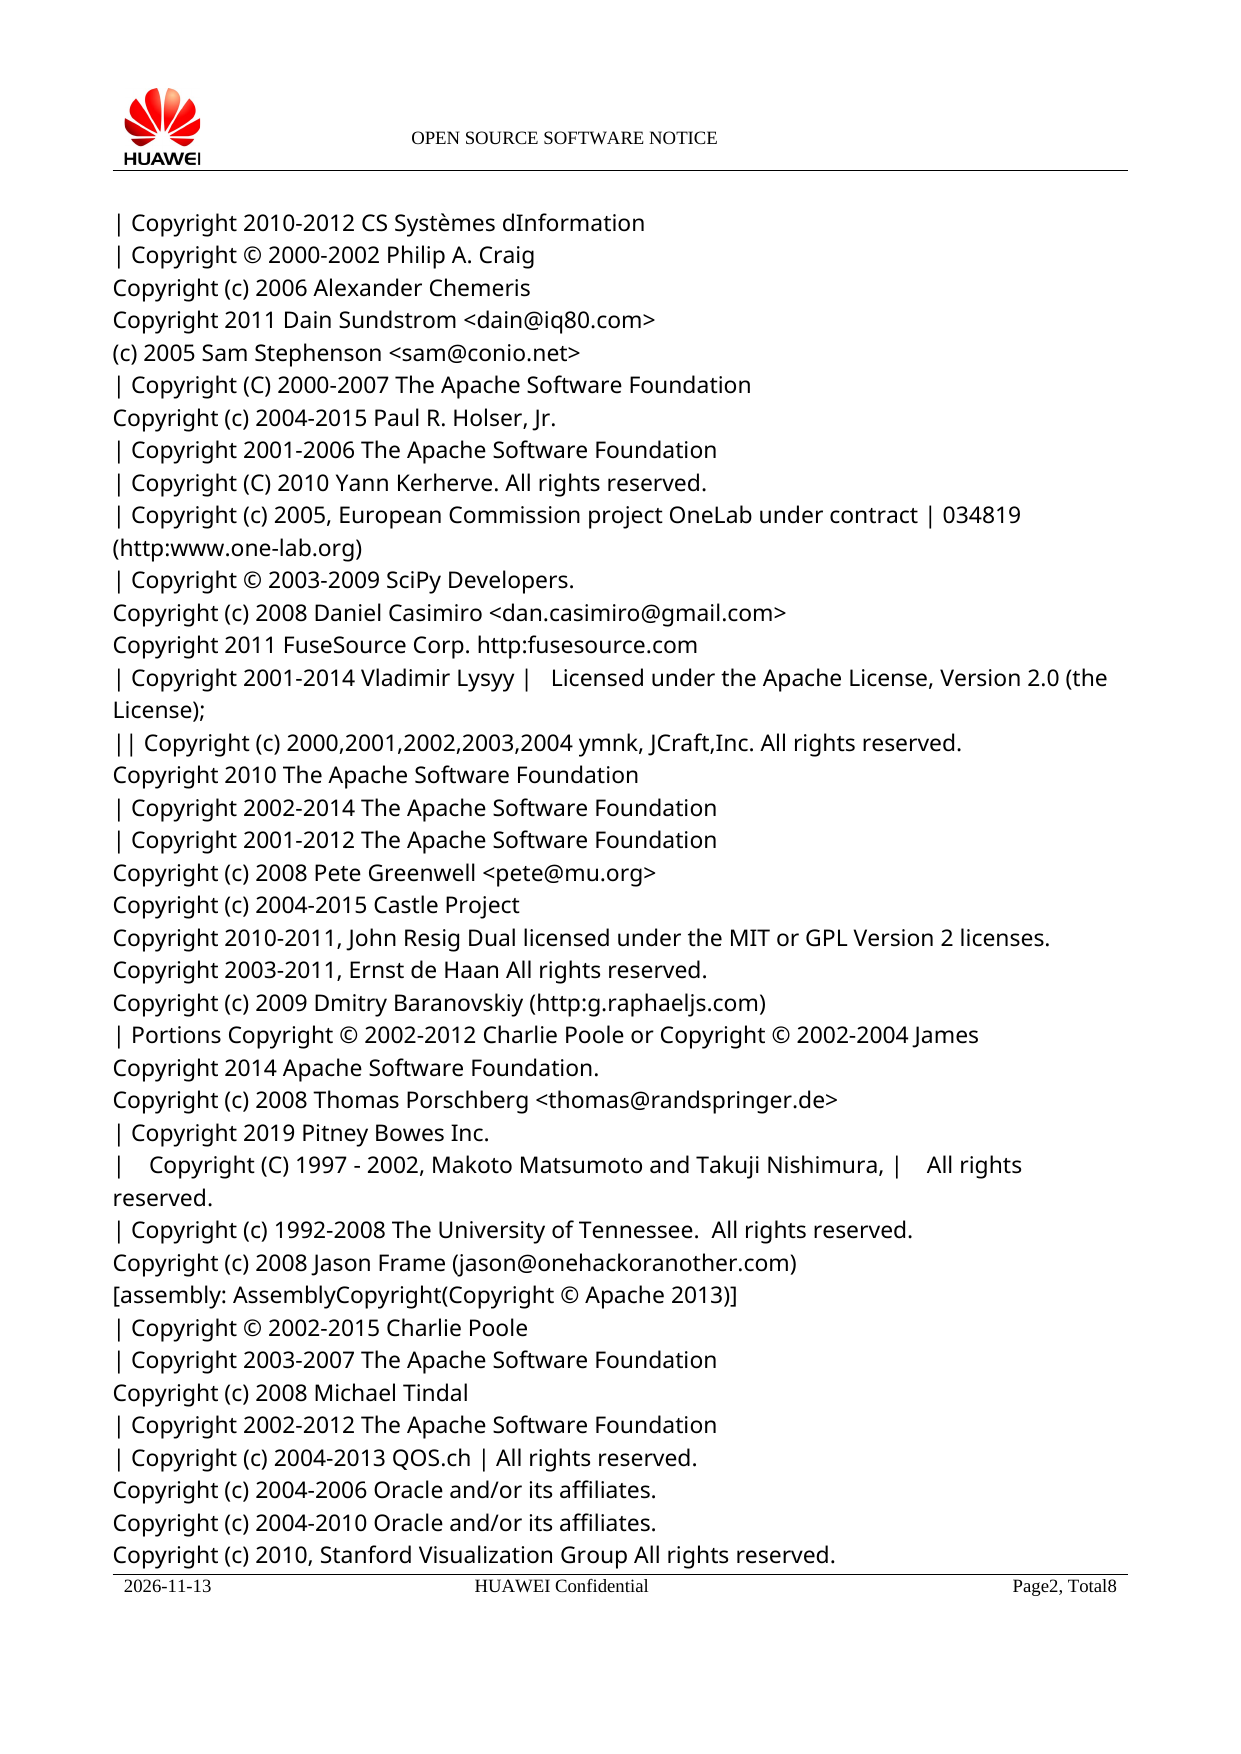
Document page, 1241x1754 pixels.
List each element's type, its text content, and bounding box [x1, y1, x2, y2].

picture [124, 88, 201, 165]
